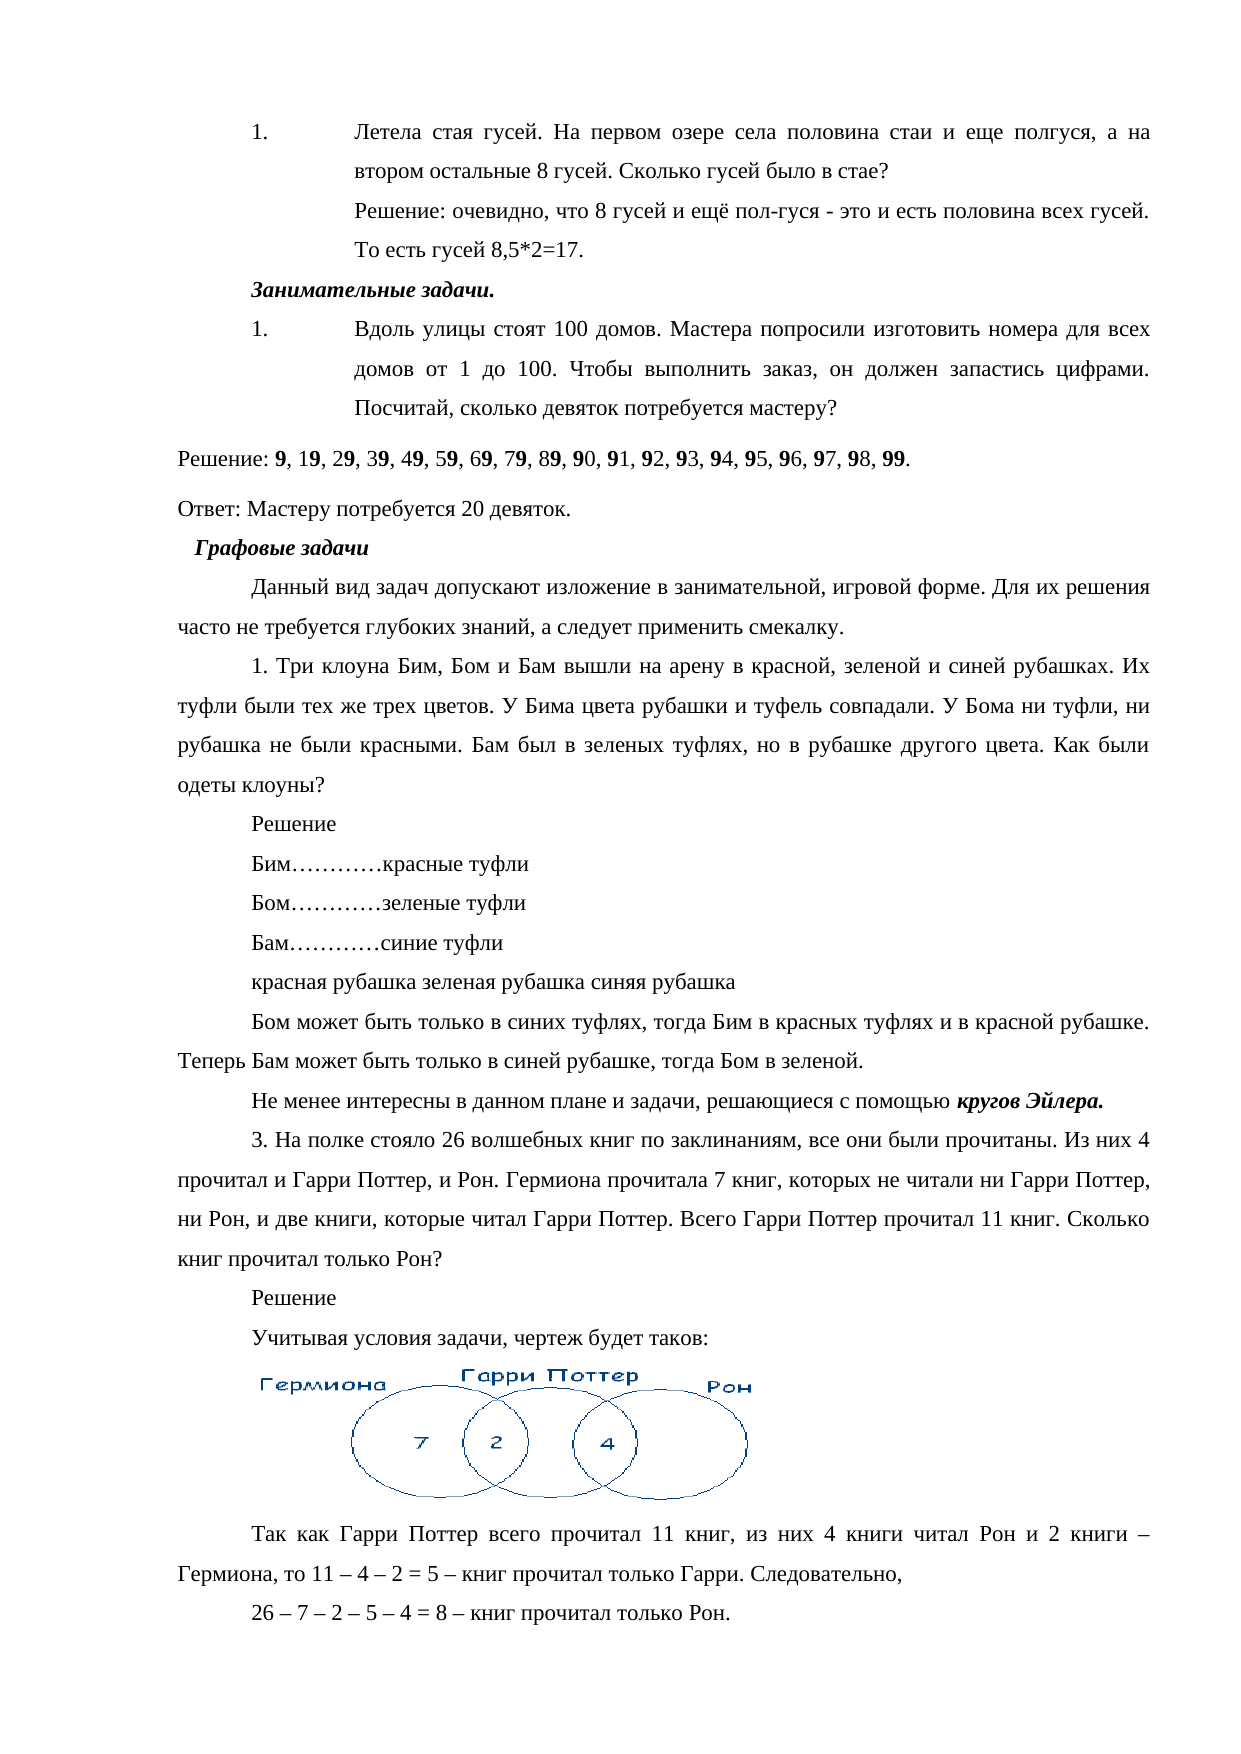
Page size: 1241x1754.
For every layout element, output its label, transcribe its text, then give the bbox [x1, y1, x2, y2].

picture [251, 1363, 766, 1506]
text Решение [177, 810, 1152, 837]
text Бам…………синие туфли [177, 929, 1152, 955]
text Так как Гарри Поттер всего прочитал 11 книг, из них 4 книги читал Рон и 2 книги – Гермиона, то 11 – 4 – 2 = 5 – книг прочитал только Гарри. Следовательно, [177, 1520, 1152, 1586]
text Графовые задачи [177, 534, 1152, 560]
text 3. На полке стояло 26 волшебных книг по заклинаниям, все они были прочитаны. Из них 4 прочитал и Гарри Поттер, и Рон. Гермиона прочитала 7 книг, которых не читали ни Гарри Поттер, ни Рон, и две книги, которые читал Гарри Поттер. Всего Гарри Поттер прочитал 11 книг. Сколько книг прочитал только Рон? [177, 1126, 1152, 1271]
text Занимательные задачи. [177, 276, 1152, 302]
text 1. Три клоуна Бим, Бом и Бам вышли на арену в красной, зеленой и синей рубашках. Их туфли были тех же трех цветов. У Бима цвета рубашки и туфель совпадали. У Бома ни туфли, ни рубашка не были красными. Бам был в зеленых туфлях, но в рубашке другого цвета. Как были одеты клоуны? [177, 652, 1152, 797]
text Бом…………зеленые туфли [177, 889, 1152, 916]
text красная рубашка зеленая рубашка синяя рубашка [177, 968, 1152, 994]
text Бим…………красные туфли [177, 850, 1152, 876]
text Данный вид задач допускают изложение в занимательной, игровой форме. Для их решения часто не требуется глубоких знаний, а следует применить смекалку. [177, 573, 1152, 639]
text Учитывая условия задачи, чертеж будет таков: [177, 1323, 1152, 1350]
text Решение [177, 1284, 1152, 1310]
text Не менее интересны в данном плане и задачи, решающиеся с помощью кругов Эйлера. [177, 1087, 1152, 1113]
text Ответ: Мастеру потребуется 20 девяток. [177, 484, 1152, 521]
list Летела стая гусей. На первом озере села половина стаи и еще полгуся, а на втором остальные 8 гусей. Сколько гусей было в стае? [251, 118, 1152, 184]
list Вдоль улицы стоят 100 домов. Мастера попросили изготовить номера для всех домов от 1 до 100. Чтобы выполнить заказ, он должен запастись цифрами. Посчитай, сколько девяток потребуется мастеру? [251, 316, 1152, 421]
text Решение: очевидно, что 8 гусей и ещё пол-гуся - это и есть половина всех гусей. То есть гусей 8,5*2=17. [354, 223, 1152, 263]
text Решение: 9, 19, 29, 39, 49, 59, 69, 79, 89, 90, 91, 92, 93, 94, 95, 96, 97, 98, 99. [177, 434, 1152, 471]
text 26 – 7 – 2 – 5 – 4 = 8 – книг прочитал только Рон. [177, 1599, 1152, 1626]
text Бом может быть только в синих туфлях, тогда Бим в красных туфлях и в красной рубашке. Теперь Бам может быть только в синей рубашке, тогда Бом в зеленой. [177, 1008, 1152, 1073]
